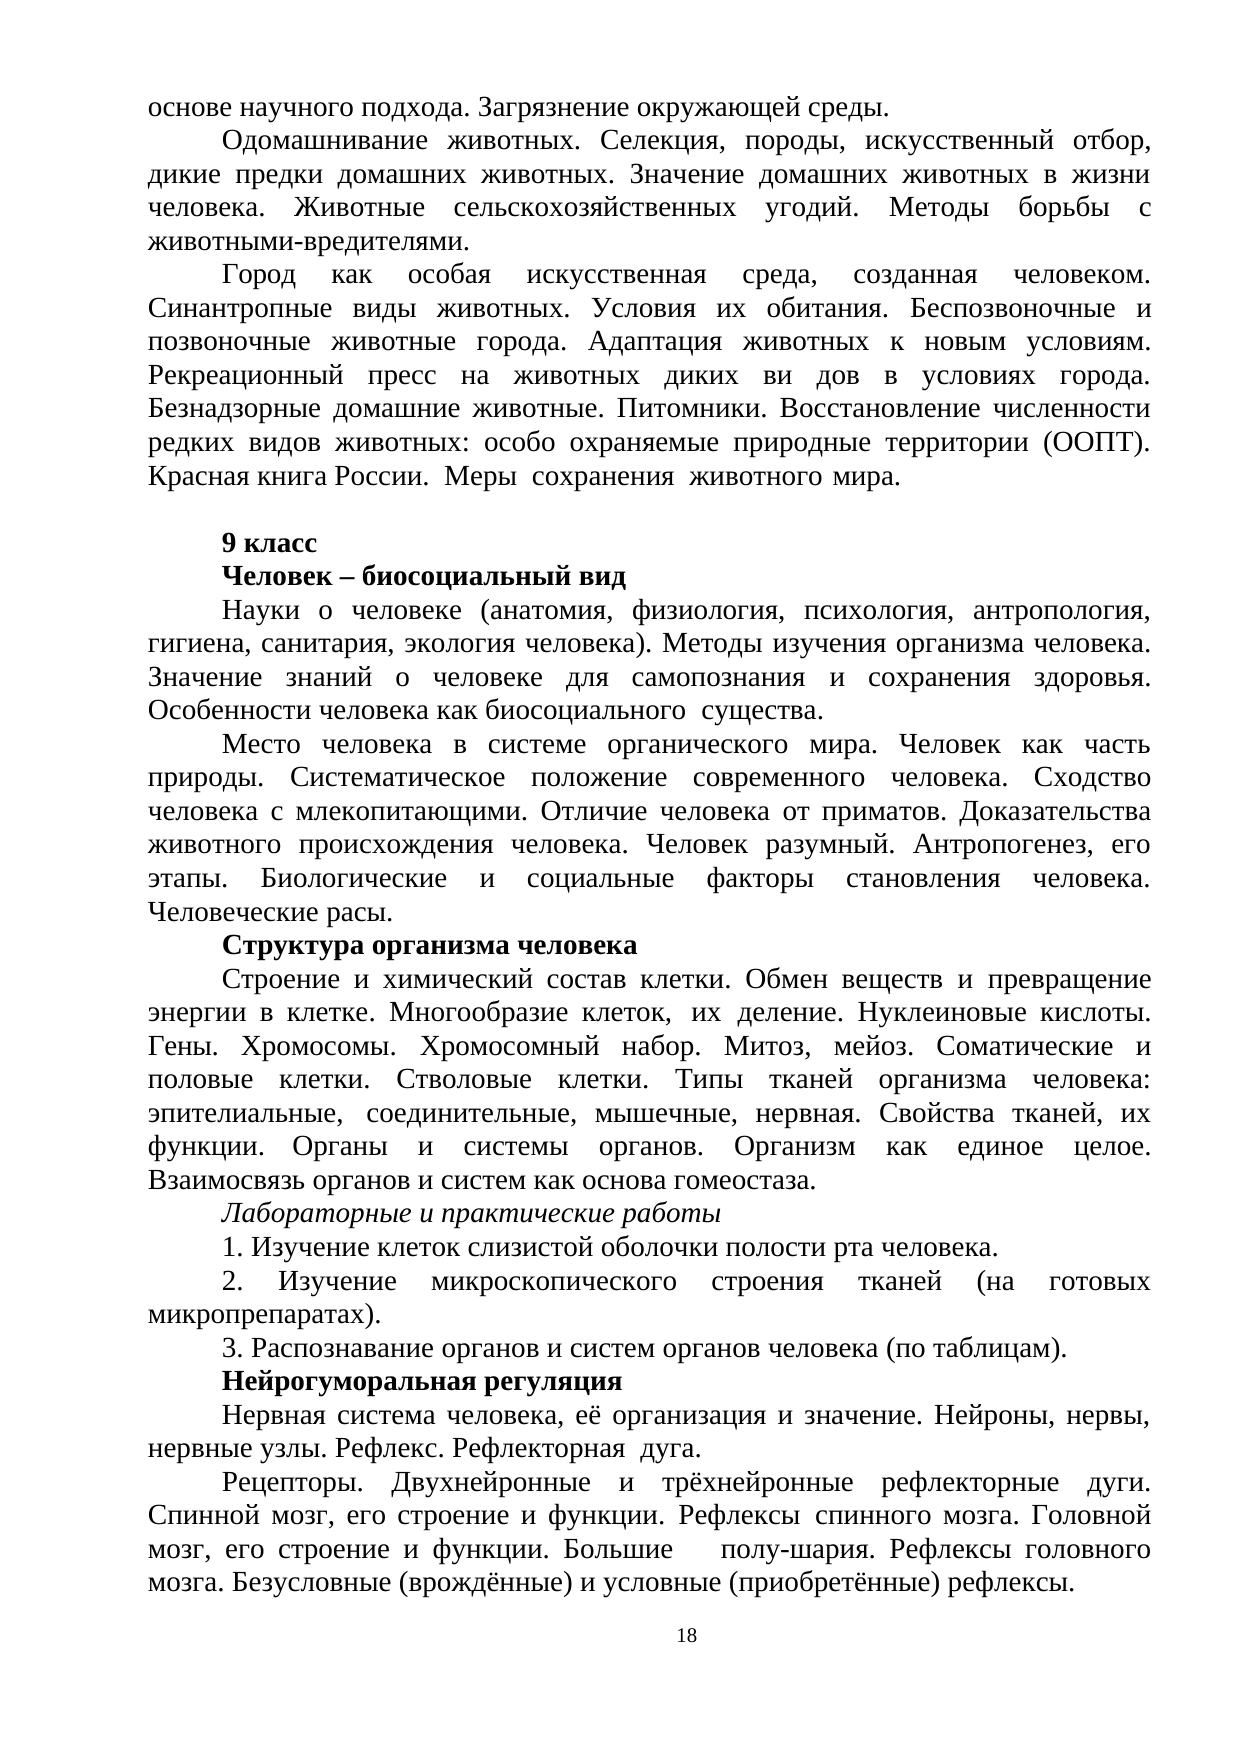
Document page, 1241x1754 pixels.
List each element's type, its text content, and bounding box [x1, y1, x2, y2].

text 1. Изучение клеток слизистой оболочки полости рта человека. [148, 1229, 1152, 1263]
text Науки о человеке (анатомия, физиология, психология, антропология, гигиена, санитария, экология человека). Методы изучения организма человека. Значение знаний о человеке для самопознания и сохранения здоровья. Особенности человека как биосоциального существа. [148, 592, 1152, 726]
text Рецепторы. Двухнейронные и трёхнейронные рефлекторные дуги. Спинной мозг, его строение и функции. Рефлексы спинного мозга. Головной мозг, его строение и функции. Большие полу-шария. Рефлексы головного мозга. Безусловные (врождённые) и условные (приобретённые) рефлексы. [148, 1464, 1152, 1598]
text 9 класс [148, 525, 1152, 558]
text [148, 89, 1152, 122]
text Структура организма человека [148, 927, 1152, 961]
text Нейрогуморальная регуляция [148, 1363, 1152, 1397]
text Строение и химический состав клетки. Обмен веществ и превращение энергии в клетке. Многообразие клеток, их деление. Нуклеиновые кислоты. Гены. Хромосомы. Хромосомный набор. Митоз, мейоз. Соматические и половые клетки. Стволовые клетки. Типы тканей организма человека: эпителиальные, соединительные, мышечные, нервная. Свойства тканей, их функции. Органы и системы органов. Организм как единое целое. Взаимосвязь органов и систем как основа гомеостаза. [148, 961, 1152, 1196]
text Нервная система человека, её организация и значение. Нейроны, нервы, нервные узлы. Рефлекс. Рефлекторная дуга. [148, 1397, 1152, 1464]
text Место человека в системе органического мира. Человек как часть природы. Систематическое положение современного человека. Сходство человека с млекопитающими. Отличие человека от приматов. Доказательства животного происхождения человека. Человек разумный. Антропогенез, его этапы. Биологические и социальные факторы становления человека. Человеческие расы. [148, 726, 1152, 927]
text Одомашнивание животных. Селекция, породы, искусственный отбор, дикие предки домашних животных. Значение домашних животных в жизни человека. Животные сельскохозяйственных угодий. Методы борьбы с животными-вредителями. [148, 122, 1152, 256]
text Город как особая искусственная среда, созданная человеком. Синантропные виды животных. Условия их обитания. Беспозвоночные и позвоночные животные города. Адаптация животных к новым условиям. Рекреационный пресс на животных диких ви дов в условиях города. Безнадзорные домашние животные. Питомники. Восстановление численности редких видов животных: особо охраняемые природные территории (ООПТ). Красная книга России. Меры сохранения животного мира. [148, 256, 1152, 491]
text Лабораторные и практические работы [148, 1196, 1152, 1229]
text 3. Распознавание органов и систем органов человека (по таблицам). [148, 1330, 1152, 1363]
text Человек – биосоциальный вид [148, 558, 1152, 592]
text 2. Изучение микроскопического строения тканей (на готовых микропрепаратах). [148, 1263, 1152, 1330]
